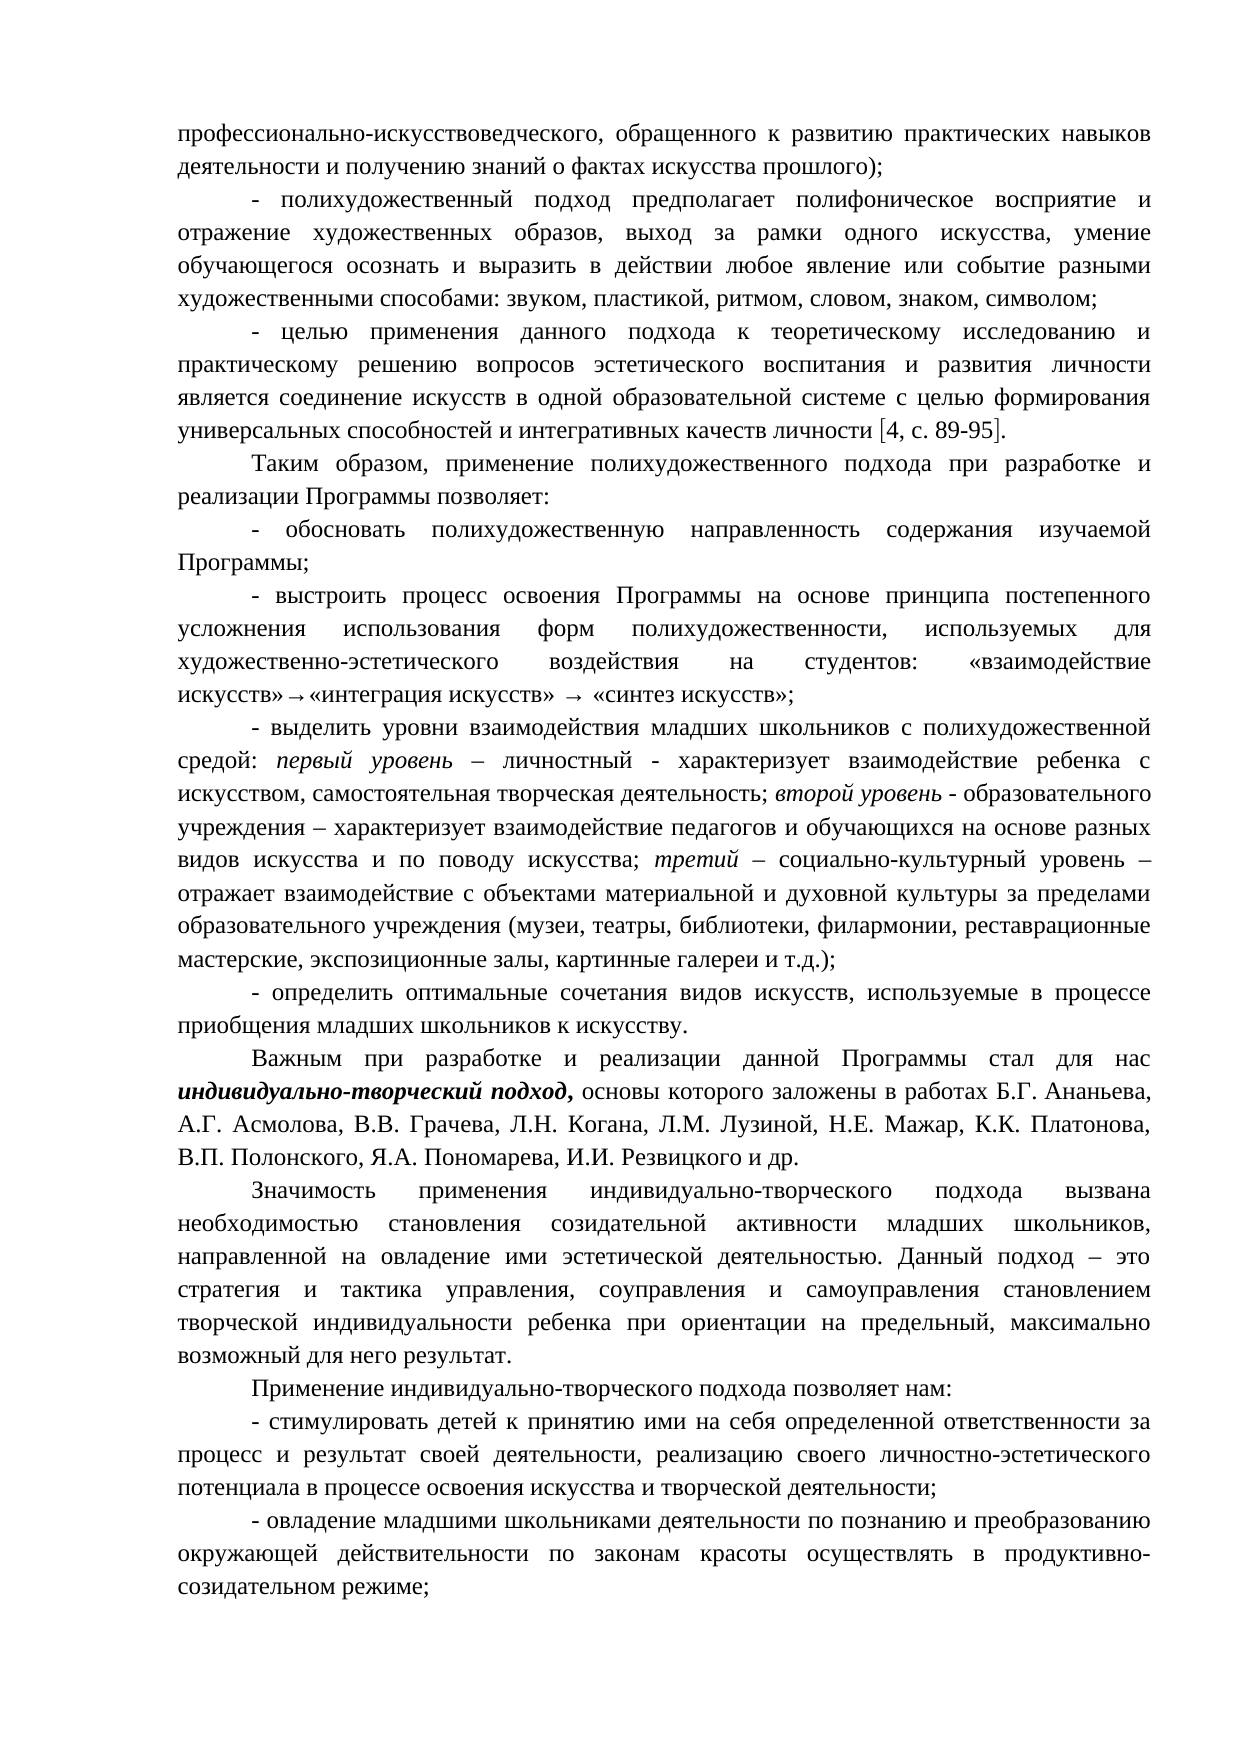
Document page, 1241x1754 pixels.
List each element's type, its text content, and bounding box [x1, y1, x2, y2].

text Применение индивидуально-творческого подхода позволяет нам: [177, 1373, 1152, 1402]
text - целью применения данного подхода к теоретическому исследованию и практическому решению вопросов эстетического воспитания и развития личности является соединение искусств в одной образовательной системе с целью формирования универсальных способностей и интегративных качеств личности 4, с. 89-95. [177, 316, 1152, 444]
text - полихудожественный подход предполагает полифоническое восприятие и отражение художественных образов, выход за рамки одного искусства, умение обучающегося осознать и выразить в действии любое явление или событие разными художественными способами: звуком, пластикой, ритмом, словом, знаком, символом; [177, 184, 1152, 312]
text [177, 118, 1152, 180]
text - овладение младшими школьниками деятельности по познанию и преобразованию окружающей действительности по законам красоты осуществлять в продуктивно-созидательном режиме; [177, 1505, 1152, 1600]
text Значимость применения индивидуально-творческого подхода вызвана необходимостью становления созидательной активности младших школьников, направленной на овладение ими эстетической деятельностью. Данный подход – это стратегия и тактика управления, соуправления и самоуправления становлением творческой индивидуальности ребенка при ориентации на предельный, максимально возможный для него результат. [177, 1175, 1152, 1369]
text - стимулировать детей к принятию ими на себя определенной ответственности за процесс и результат своей деятельности, реализацию своего личностно-эстетического потенциала в процессе освоения искусства и творческой деятельности; [177, 1406, 1152, 1501]
text Важным при разработке и реализации данной Программы стал для нас индивидуально-творческий подход, основы которого заложены в работах Б.Г. Ананьева, А.Г. Асмолова, В.В. Грачева, Л.Н. Когана, Л.М. Лузиной, Н.Е. Мажар, К.К. Платонова, В.П. Полонского, Я.А. Пономарева, И.И. Резвицкого и др. [177, 1043, 1152, 1171]
text Таким образом, применение полихудожественного подхода при разработке и реализации Программы позволяет: [177, 448, 1152, 510]
text - выделить уровни взаимодействия младших школьников с полихудожественной средой: первый уровень – личностный - характеризует взаимодействие ребенка с искусством, самостоятельная творческая деятельность; второй уровень - образовательного учреждения – характеризует взаимодействие педагогов и обучающихся на основе разных видов искусства и по поводу искусства; третий – социально-культурный уровень – отражает взаимодействие с объектами материальной и духовной культуры за пределами образовательного учреждения (музеи, театры, библиотеки, филармонии, реставрационные мастерские, экспозиционные залы, картинные галереи и т.д.); [177, 712, 1152, 972]
text - обосновать полихудожественную направленность содержания изучаемой Программы; [177, 514, 1152, 576]
text - выстроить процесс освоения Программы на основе принципа постепенного усложнения использования форм полихудожественности, используемых для художественно-эстетического воздействия на студентов: «взаимодействие искусств»→«интеграция искусств» → «синтез искусств»; [177, 580, 1152, 708]
text - определить оптимальные сочетания видов искусств, используемые в процессе приобщения младших школьников к искусству. [177, 977, 1152, 1038]
